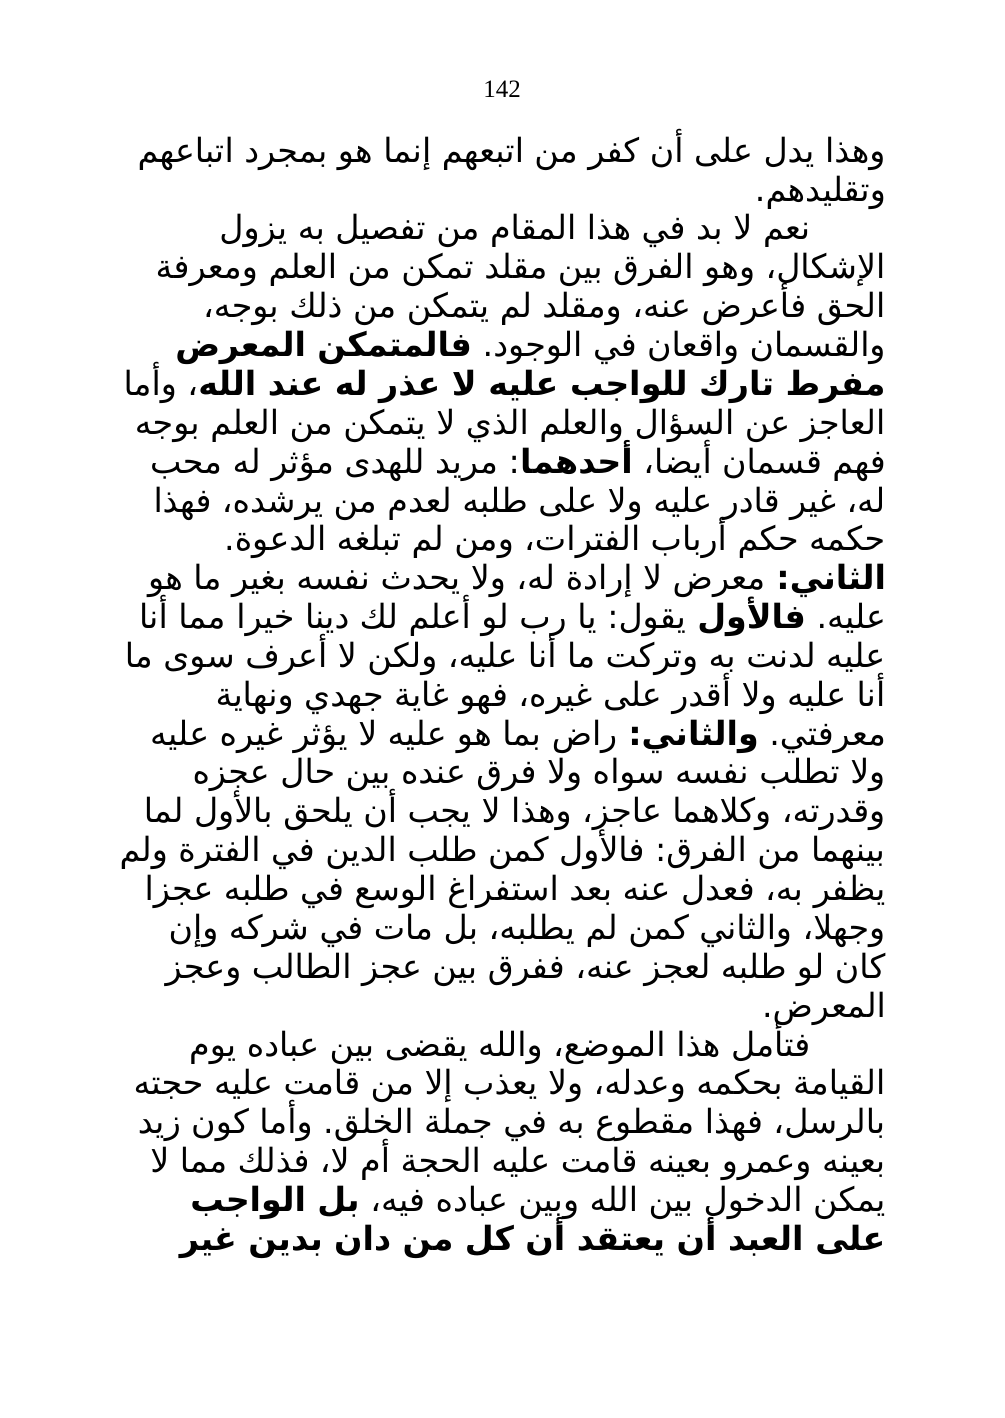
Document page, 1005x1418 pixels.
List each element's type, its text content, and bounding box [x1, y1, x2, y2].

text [118, 131, 886, 209]
text نعم لا بد في هذا المقام من تفصيل به يزول الإشكال، وهو الفرق بين مقلد تمكن من العلم ومعرفة الحق فأعرض عنه، ومقلد لم يتمكن من ذلك بوجه، والقسمان واقعان في الوجود. فالمتمكن المعرض مفرط تارك للواجب عليه لا عذر له عند الله، وأما العاجز عن السؤال والعلم الذي لا يتمكن من العلم بوجه فهم قسمان أيضا، أحدهما: مريد للهدى مؤثر له محب له، غير قادر عليه ولا على طلبه لعدم من يرشده، فهذا حكمه حكم أرباب الفترات، ومن لم تبلغه الدعوة. الثاني: معرض لا إرادة له، ولا يحدث نفسه بغير ما هو عليه. فالأول يقول: يا رب لو أعلم لك دينا خيرا مما أنا عليه لدنت به وتركت ما أنا عليه، ولكن لا أعرف سوى ما أنا عليه ولا أقدر على غيره، فهو غاية جهدي ونهاية معرفتي. والثاني: راض بما هو عليه لا يؤثر غيره عليه ولا تطلب نفسه سواه ولا فرق عنده بين حال عجزه وقدرته، وكلاهما عاجز، وهذا لا يجب أن يلحق بالأول لما بينهما من الفرق: فالأول كمن طلب الدين في الفترة ولم يظفر به، فعدل عنه بعد استفراغ الوسع في طلبه عجزا وجهلا، والثاني كمن لم يطلبه، بل مات في شركه وإن كان لو طلبه لعجز عنه، ففرق بين عجز الطالب وعجز المعرض. [118, 209, 886, 1025]
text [118, 1025, 886, 1258]
